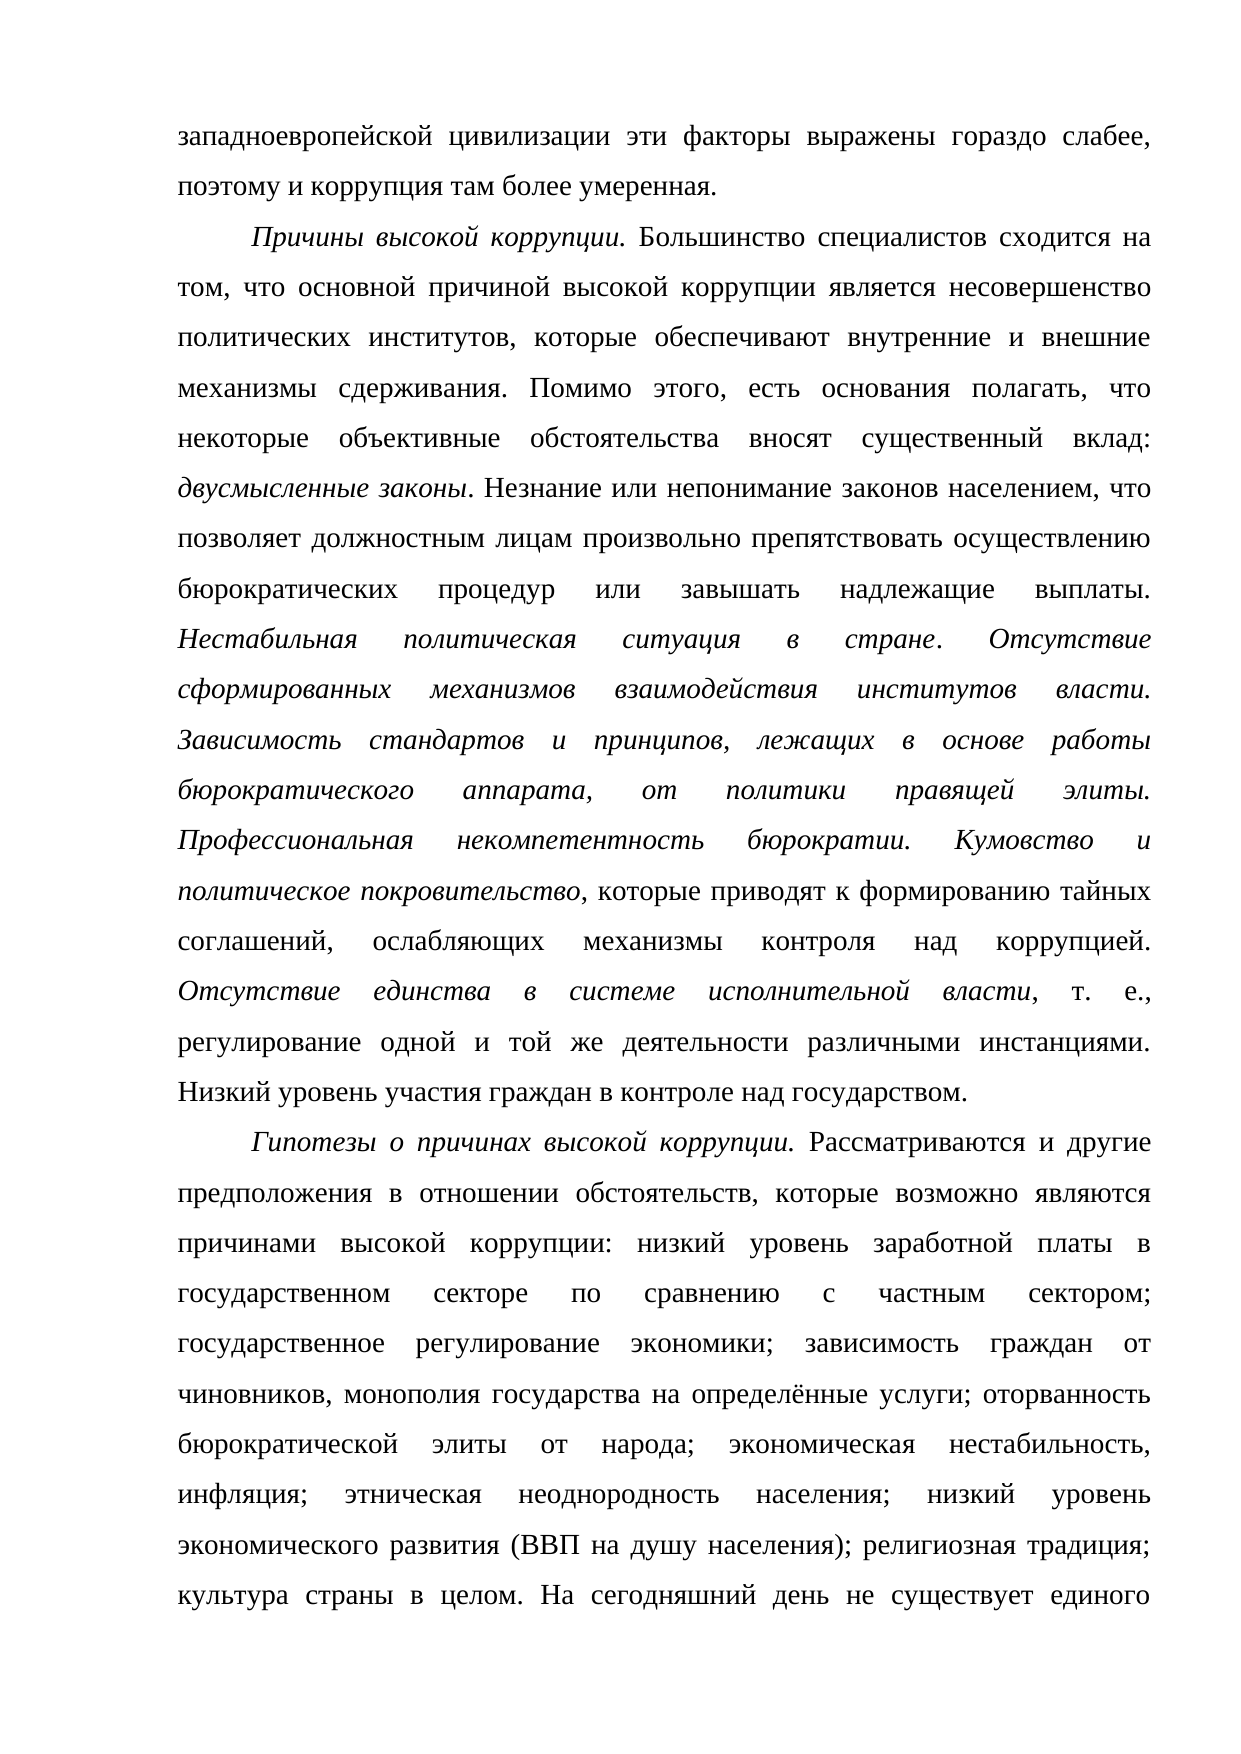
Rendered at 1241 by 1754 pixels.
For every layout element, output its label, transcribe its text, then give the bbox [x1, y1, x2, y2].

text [177, 1124, 1152, 1611]
text Причины высокой коррупции. Большинство специалистов сходится на том, что основной причиной высокой коррупции является несовершенство политических институтов, которые обеспечивают внутренние и внешние механизмы сдерживания. Помимо этого, есть основания полагать, что некоторые объективные обстоятельства вносят существенный вклад: двусмысленные законы. Незнание или непонимание законов населением, что позволяет должностным лицам произвольно препятствовать осуществлению бюрократических процедур или завышать надлежащие выплаты. Нестабильная политическая ситуация в стране. Отсутствие сформированных механизмов взаимодействия институтов власти. Зависимость стандартов и принципов, лежащих в основе работы бюрократического аппарата, от политики правящей элиты. Профессиональная некомпетентность бюрократии. Кумовство и политическое покровительство, которые приводят к формированию тайных соглашений, ослабляющих механизмы контроля над коррупцией. Отсутствие единства в системе исполнительной власти, т. е., регулирование одной и той же деятельности различными инстанциями. Низкий уровень участия граждан в контроле над государством. [177, 219, 1152, 1108]
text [177, 118, 1152, 202]
